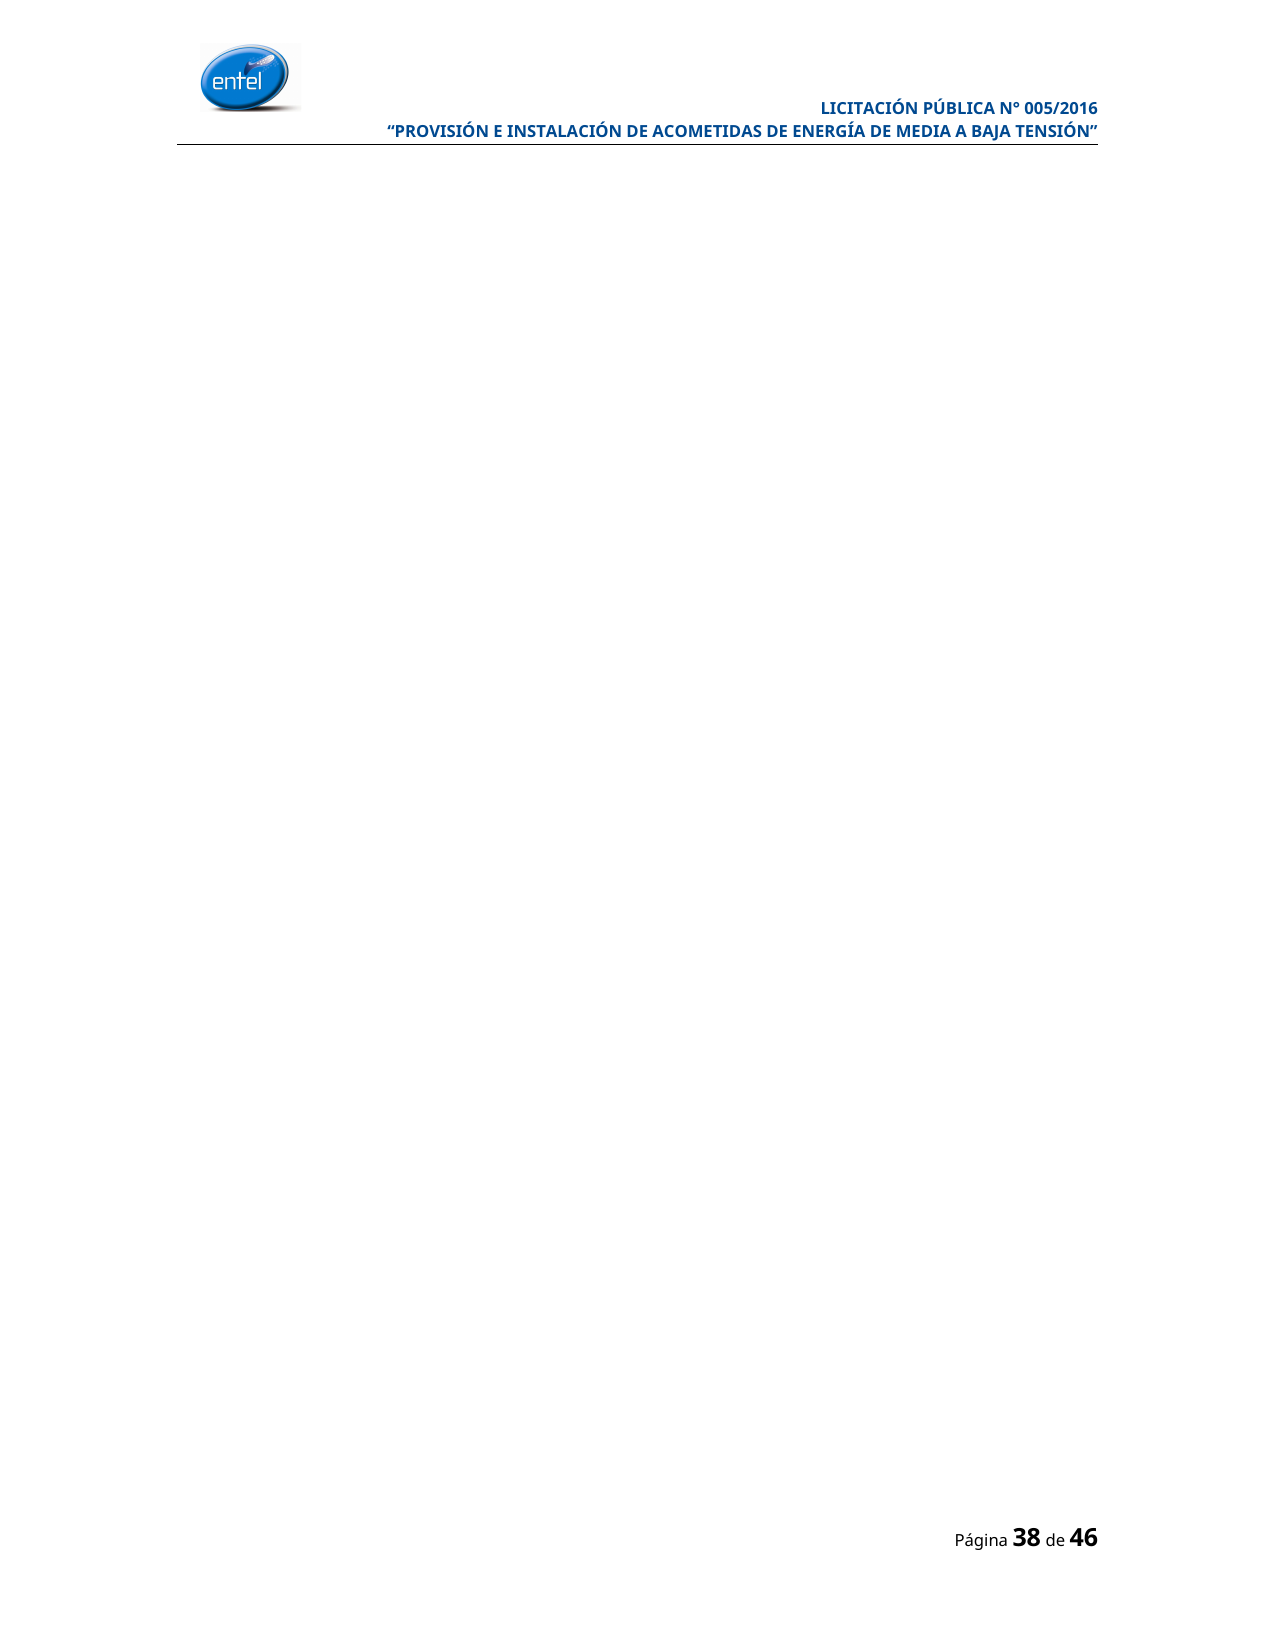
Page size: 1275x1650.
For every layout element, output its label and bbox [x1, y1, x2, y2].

picture [200, 43, 302, 112]
